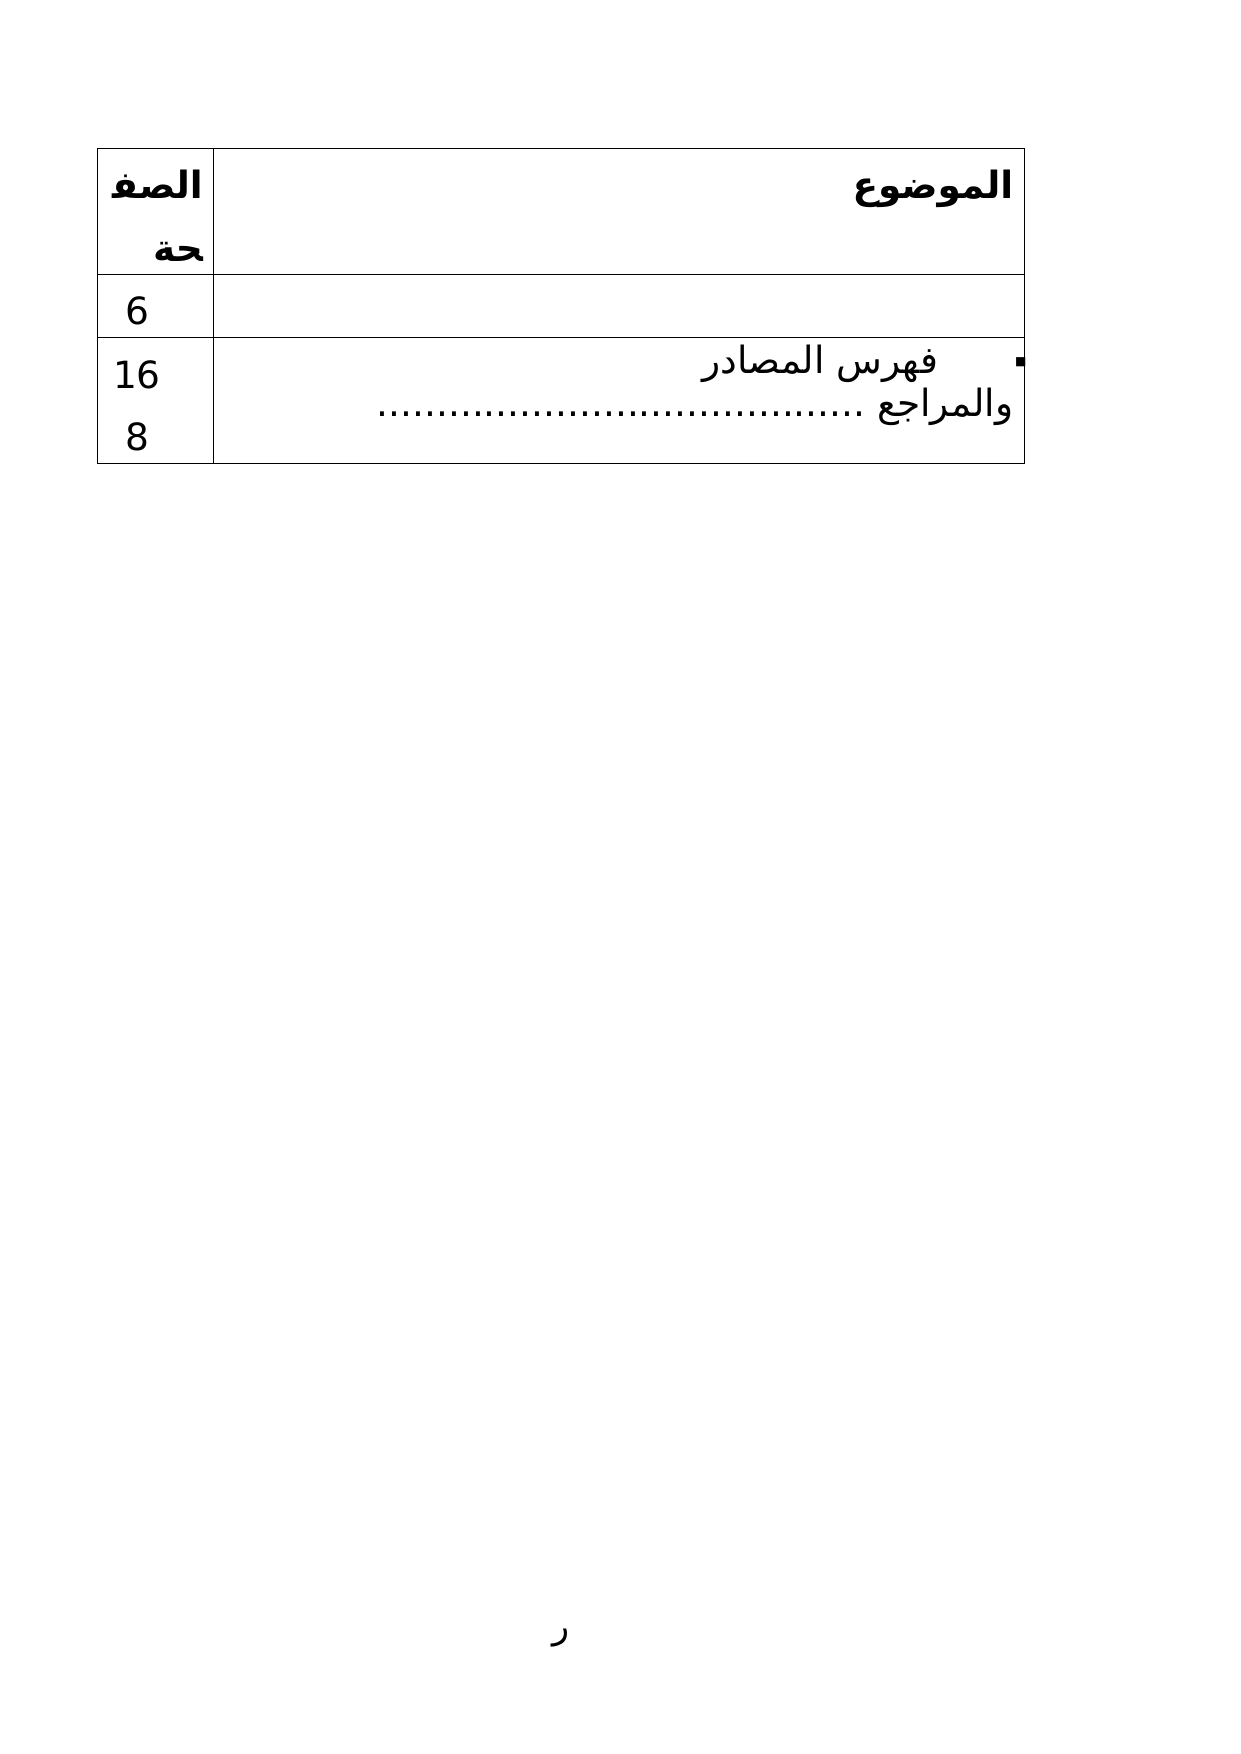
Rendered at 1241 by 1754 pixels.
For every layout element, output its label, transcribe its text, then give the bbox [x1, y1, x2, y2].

table_header الموضوع [214, 149, 1024, 274]
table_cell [214, 275, 1024, 337]
table_cell فهرس المصادر والمراجع ......................................... [214, 338, 1024, 463]
table_header الصفحة [98, 149, 213, 274]
table_cell 168 [98, 338, 213, 463]
table_cell 166 [98, 275, 213, 337]
